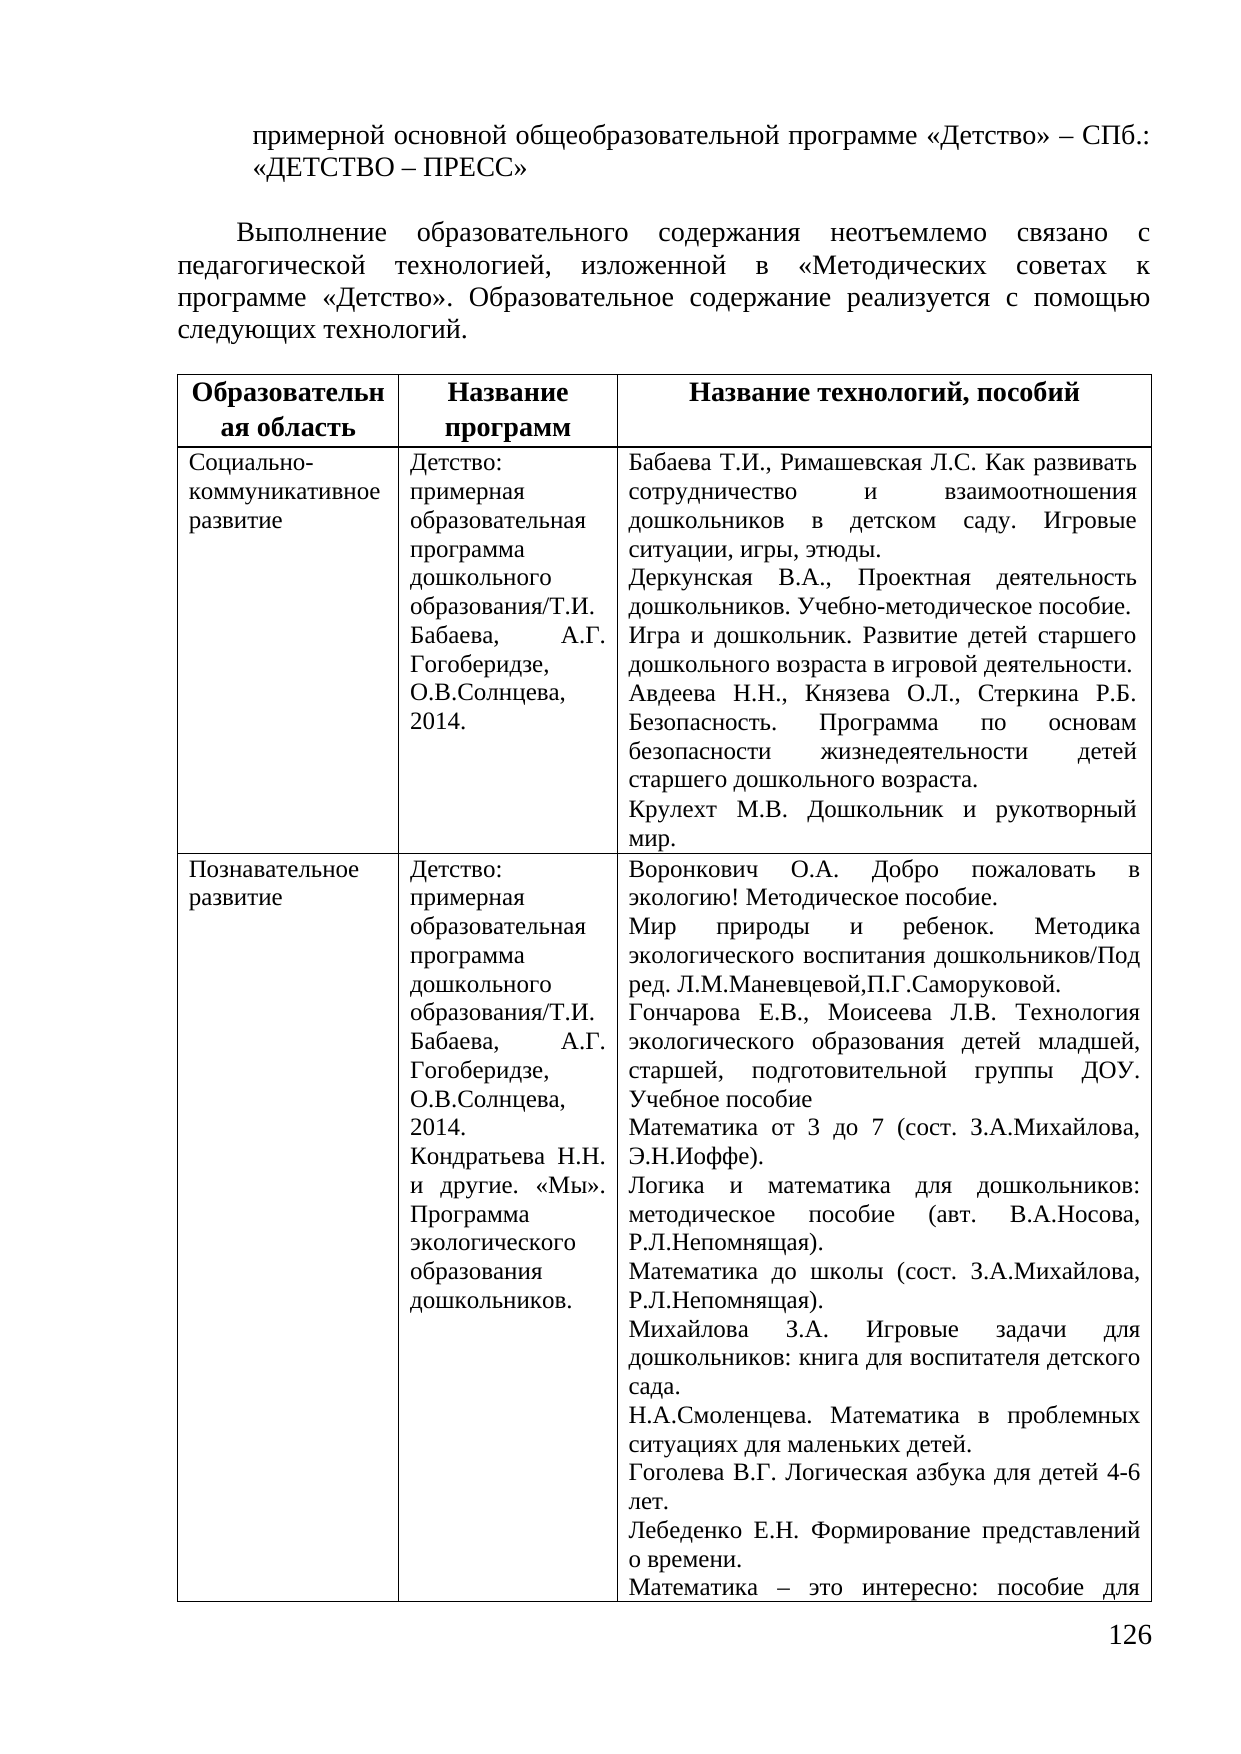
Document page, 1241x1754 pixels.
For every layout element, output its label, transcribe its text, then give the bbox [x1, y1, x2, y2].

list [215, 118, 1152, 183]
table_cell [178, 854, 398, 1601]
table_cell Социально-коммуникативное развитие [178, 448, 398, 853]
table_cell Бабаева Т.И., Римашевская Л.С. Как развивать сотрудничество и взаимоотношения дошкольников в детском саду. Игровые ситуации, игры, этюды. Деркунская В.А., Проектная деятельность дошкольников. Учебно-методическое пособие. Игра и дошкольник. Развитие детей старшего дошкольного возраста в игровой деятельности. Авдеева Н.Н., Князева О.Л., Стеркина Р.Б. Безопасность. Программа по основам безопасности жизнедеятельности детей старшего дошкольного возраста. Крулехт М.В. Дошкольник и рукотворный мир. [618, 448, 1151, 853]
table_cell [618, 854, 1151, 1601]
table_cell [399, 854, 617, 1601]
table_header Название технологий, пособий [618, 375, 1151, 446]
table_cell Детство: примерная образовательная программа дошкольного образования/Т.И.Бабаева, А.Г. Гогоберидзе, О.В.Солнцева, 2014. [399, 448, 617, 853]
list Выполнение образовательного содержания неотъемлемо связано с педагогической технологией, изложенной в «Методических советах к программе «Детство». Образовательное содержание реализуется с помощью следующих технологий. [177, 215, 1152, 345]
table_header Название программ [399, 375, 617, 446]
table_header Образовательная область [178, 375, 398, 446]
